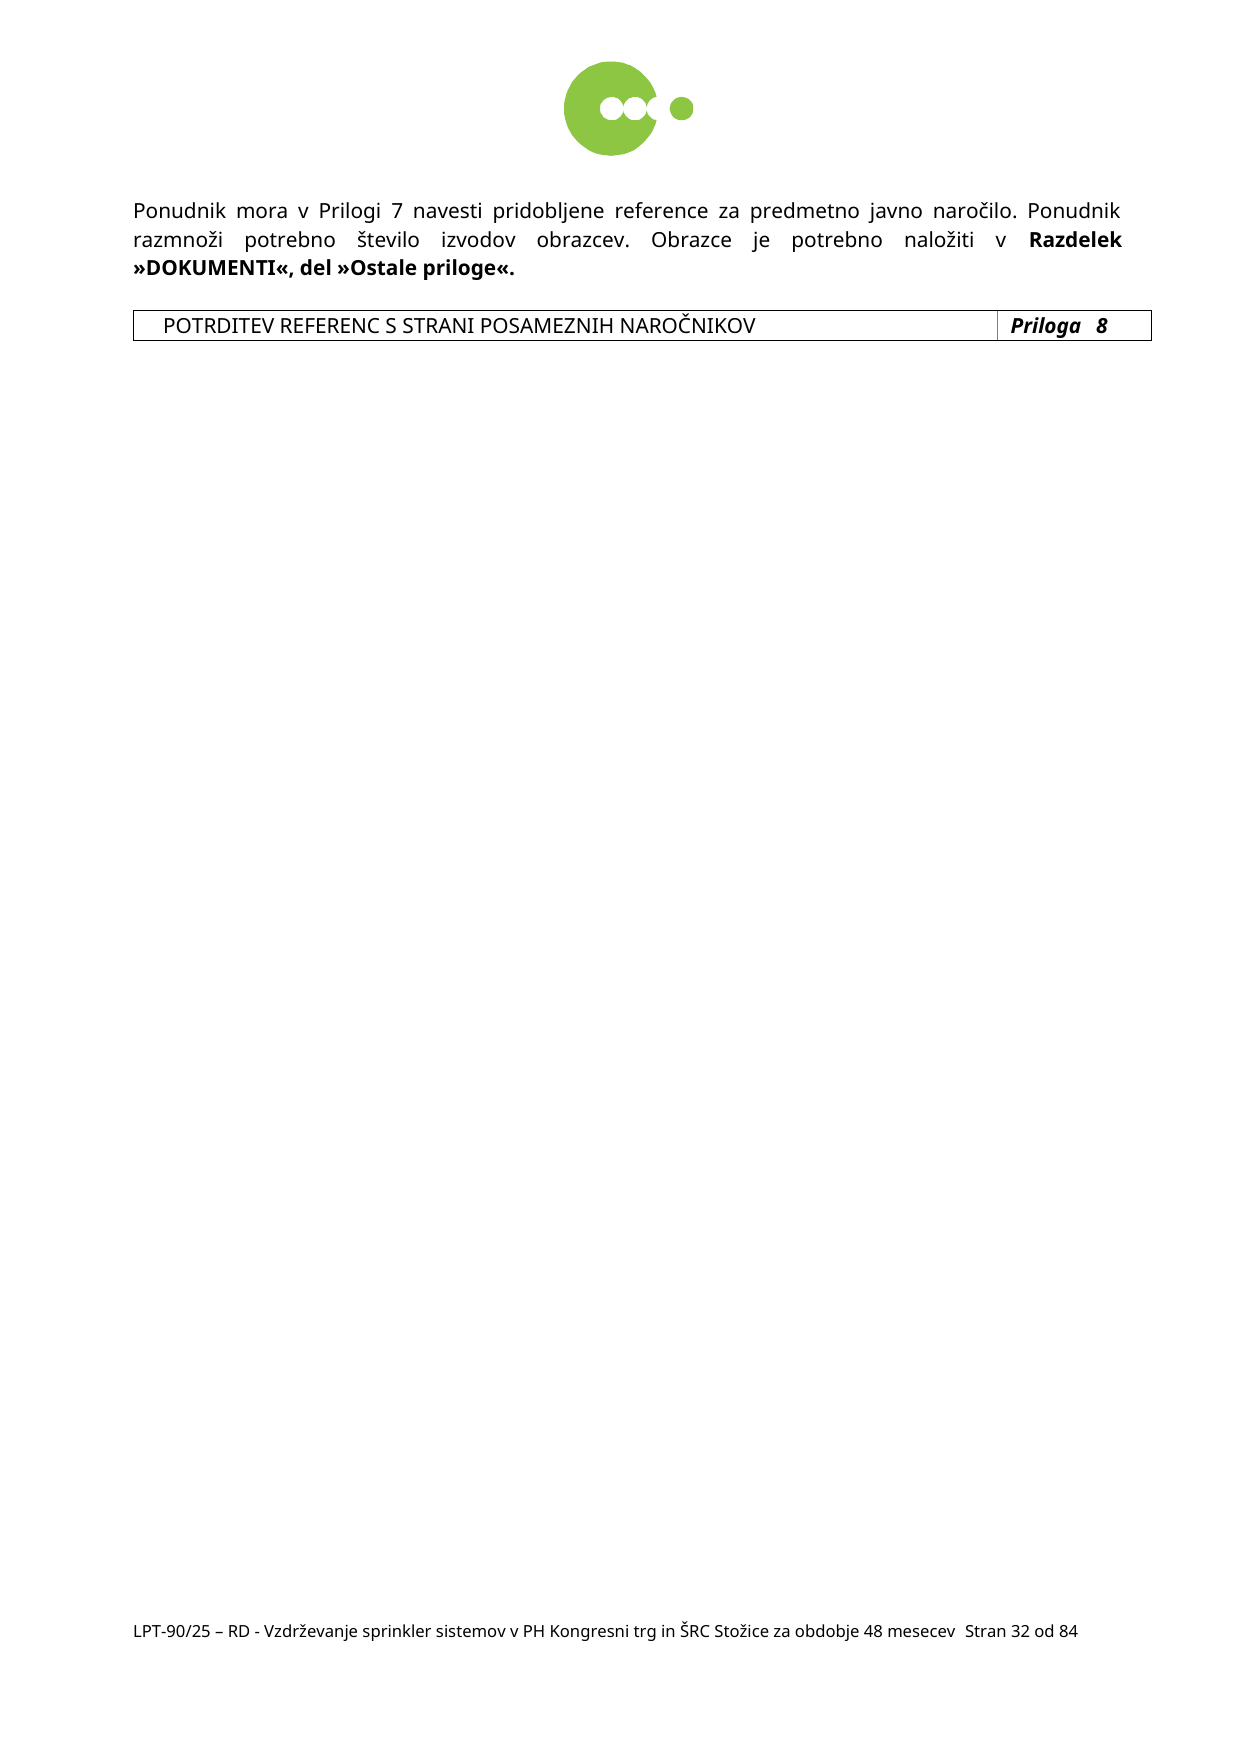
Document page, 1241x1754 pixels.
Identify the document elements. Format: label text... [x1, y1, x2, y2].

text Ponudnik mora v Prilogi 7 navesti pridobljene reference za predmetno javno naročilo. Ponudnik razmnoži potrebno število izvodov obrazcev. Obrazce je potrebno naložiti v Razdelek »DOKUMENTI«, del »Ostale priloge«. [133, 197, 1122, 282]
table_header [134, 311, 156, 340]
table_header Priloga [998, 311, 1088, 340]
table_header 8 [1089, 311, 1151, 340]
table_header POTRDITEV REFERENC S STRANI POSAMEZNIH NAROČNIKOV [156, 311, 997, 340]
